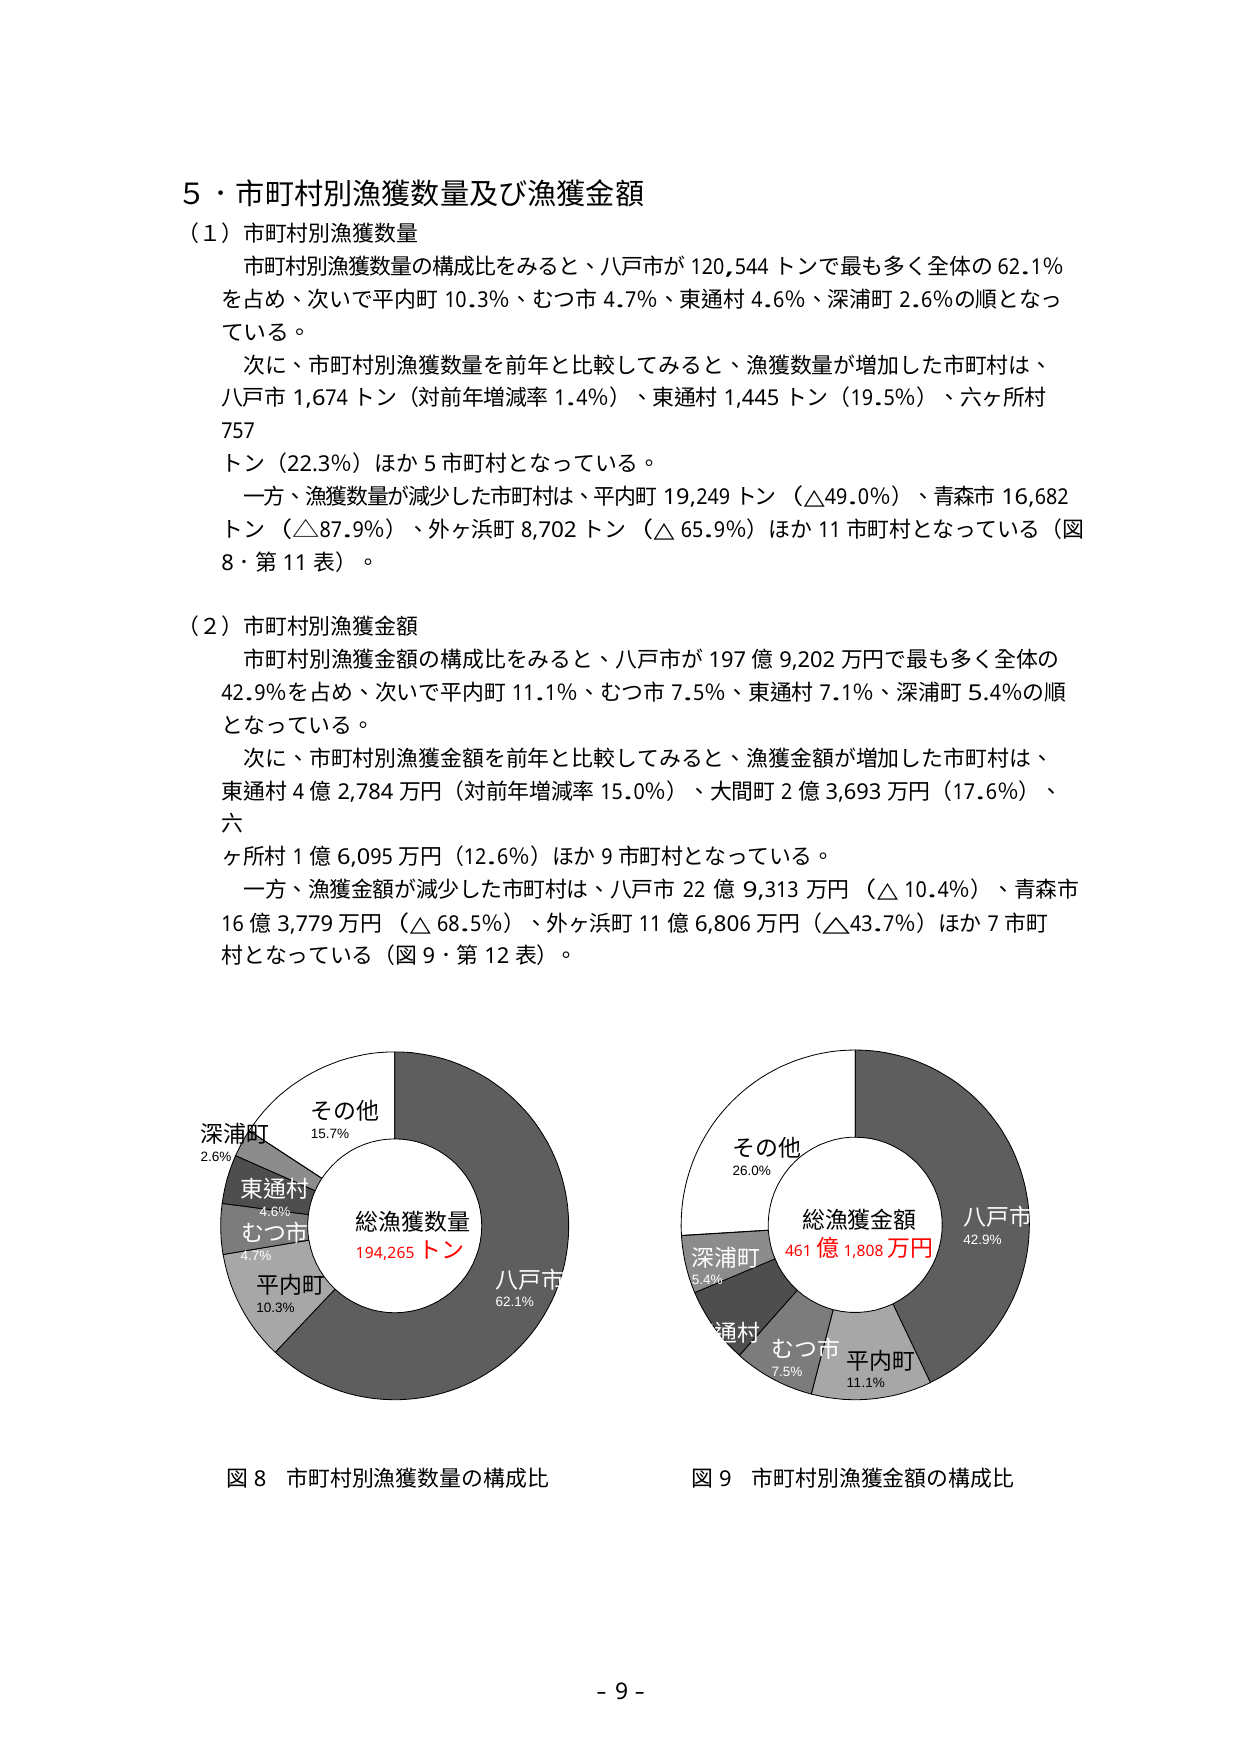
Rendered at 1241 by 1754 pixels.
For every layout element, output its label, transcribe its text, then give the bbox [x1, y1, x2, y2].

text トン（22.3％）ほか 5 市町村となっている。 [221, 448, 1096, 478]
text （１）市町村別漁獲数量 [177, 218, 1096, 248]
text 一方、漁獲金額が減少した市町村は、八戸市 22 億 9,313 万円（△10.4％）、青森市 [243, 874, 1096, 904]
text 16 億 3,779 万円（△68.5％）、外ヶ浜町 11 億 6,806 万円（△43.7％）ほか 7 市町村となっている（図 9．第 12 表）。 [221, 907, 1064, 970]
text （２）市町村別漁獲金額 [177, 611, 1096, 641]
text トン（△87.9％）、外ヶ浜町 8,702 トン（△65.9％）ほか 11 市町村となっている（図 [221, 514, 1096, 544]
text 図 8 市町村別漁獲数量の構成比 図 9 市町村別漁獲金額の構成比 [226, 1463, 1096, 1493]
text 次に、市町村別漁獲金額を前年と比較してみると、漁獲金額が増加した市町村は、東通村 4 億 2,784 万円（対前年増減率 15.0％）、大間町 2 億 3,693 万円（17.6％）、六 [221, 743, 1064, 838]
text 次に、市町村別漁獲数量を前年と比較してみると、漁獲数量が増加した市町村は、八戸市 1,674 トン（対前年増減率 1.4％）、東通村 1,445 トン（19.5％）、六ヶ所村 757 [221, 349, 1064, 445]
text 8．第 11 表）。 [221, 547, 1096, 577]
text 市町村別漁獲数量の構成比をみると、八戸市が120,544 トンで最も多く全体の62.1％を占め、次いで平内町 10.3％、むつ市 4.7％、東通村 4.6％、深浦町 2.6％の順となっている。 [221, 251, 1064, 346]
subtitle ５．市町村別漁獲数量及び漁獲金額 [177, 173, 1096, 213]
text 市町村別漁獲金額の構成比をみると、八戸市が 197 億 9,202 万円で最も多く全体の [243, 644, 1096, 674]
text 一方、漁獲数量が減少した市町村は、平内町 19,249 トン（△49.0％）、青森市 16,682 [243, 481, 1096, 511]
text ヶ所村 1 億 6,095 万円（12.6％）ほか 9 市町村となっている。 [221, 841, 1096, 871]
text 42.9％を占め、次いで平内町 11.1％、むつ市 7.5％、東通村 7.1％、深浦町 5.4％の順となっている。 [221, 677, 1071, 740]
